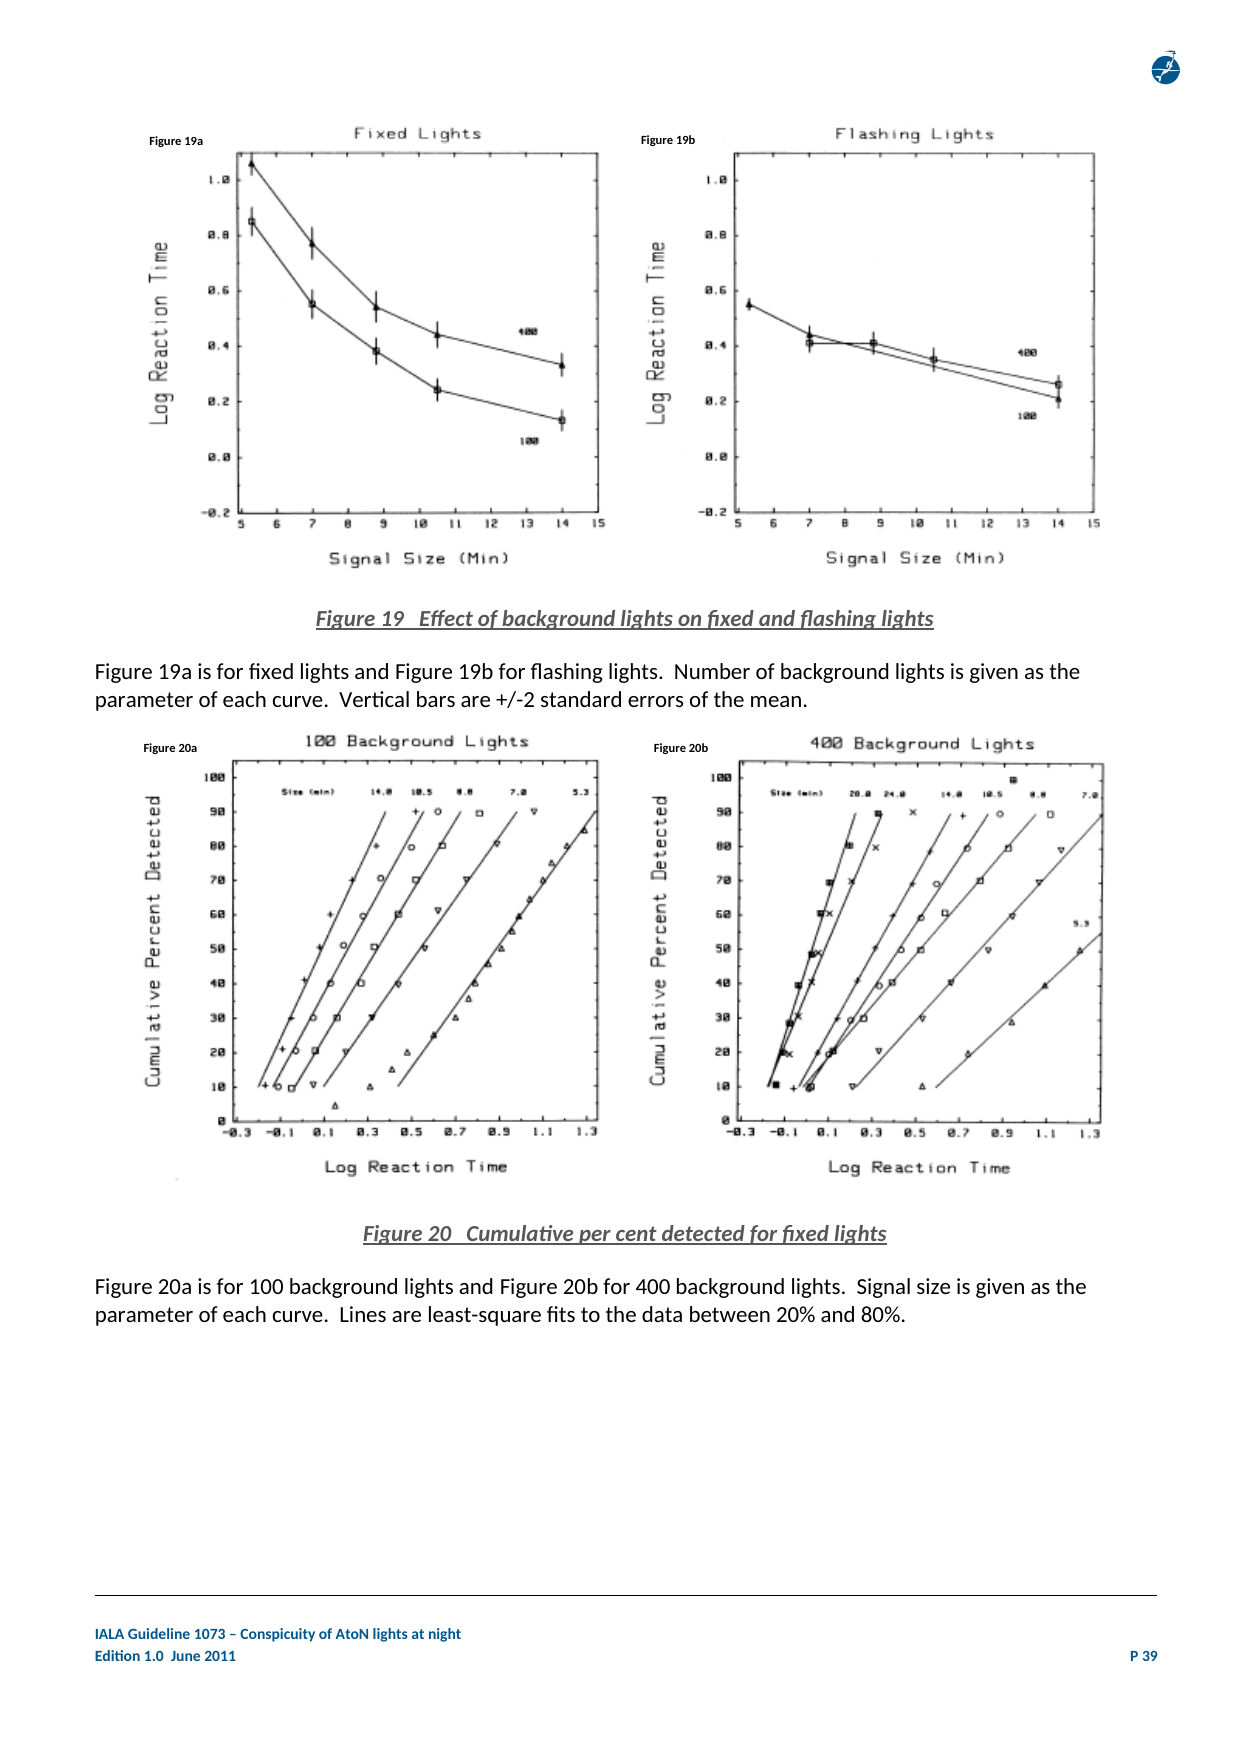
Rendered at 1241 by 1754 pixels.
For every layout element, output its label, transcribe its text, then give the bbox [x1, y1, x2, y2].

picture [138, 725, 1114, 1194]
text Figure 19a is for fixed lights and Figure 19b for flashing lights. Number of background lights is given as the parameter of each curve. Vertical bars are +/-2 standard errors of the mean. [94, 657, 1157, 713]
text Effect of background lights on fixed and flashing lights [94, 604, 1157, 632]
picture [146, 113, 1106, 579]
picture [1120, 0, 1239, 119]
text Cumulative per cent detected for fixed lights [94, 1219, 1157, 1247]
text Figure 20a is for 100 background lights and Figure 20b for 400 background lights. Signal size is given as the parameter of each curve. Lines are least-square fits to the data between 20% and 80%. [94, 1272, 1157, 1328]
